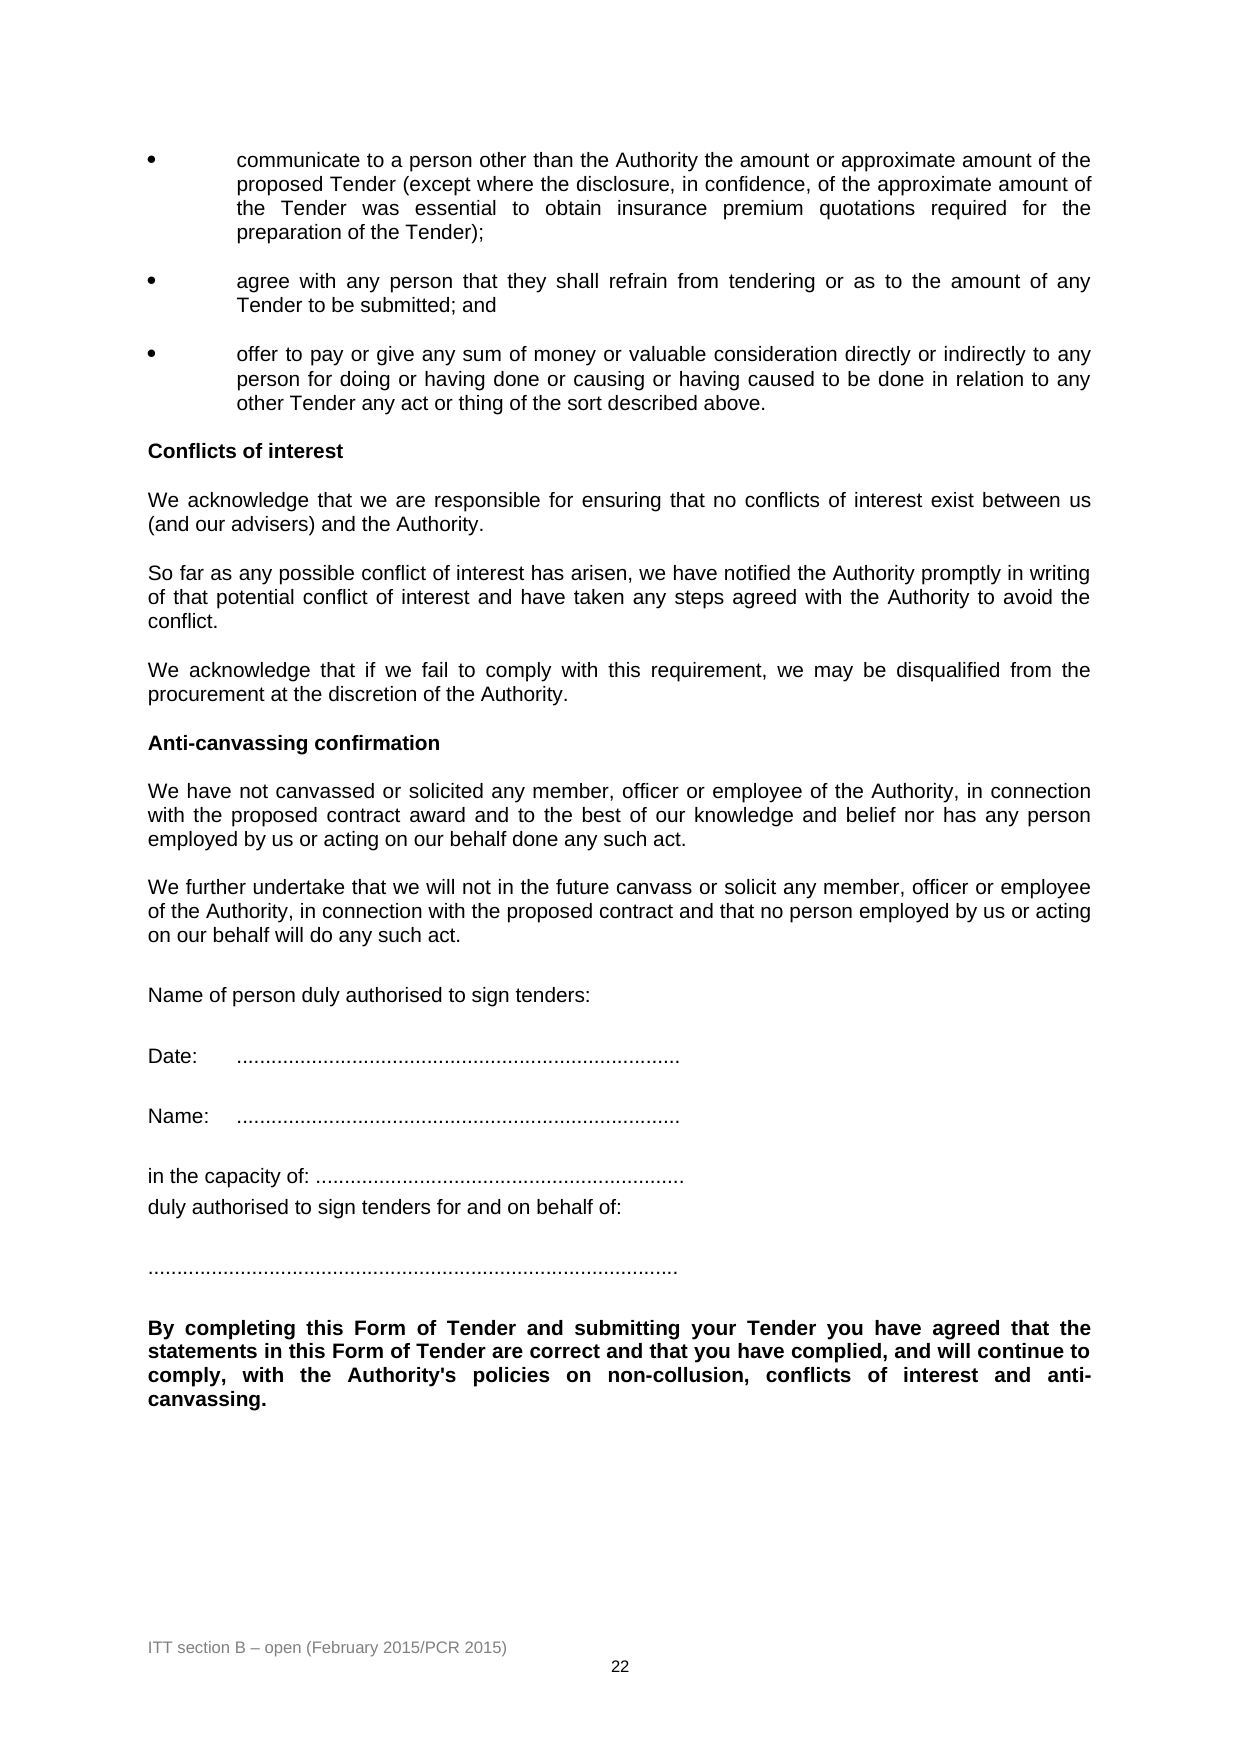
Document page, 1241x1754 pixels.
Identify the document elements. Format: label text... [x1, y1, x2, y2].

text agree with any person that they shall refrain from tendering or as to the amount of any Tender to be submitted; and [148, 269, 1092, 317]
text in the capacity of: ................................................................ [148, 1164, 1092, 1188]
text By completing this Form of Tender and submitting your Tender you have agreed that the statements in this Form of Tender are correct and that you have complied, and will continue to comply, with the Authority's policies on non-collusion, conflicts of interest and anti-canvassing. [148, 1315, 1092, 1411]
text Date: ............................................................................. [148, 1043, 1092, 1067]
text Name: ............................................................................. [148, 1104, 1092, 1128]
text Anti-canvassing confirmation [148, 731, 1092, 755]
list So far as any possible conflict of interest has arisen, we have notified the Authority promptly in writing of that potential conflict of interest and have taken any steps agreed with the Authority to avoid the conflict. [148, 561, 1092, 633]
text communicate to a person other than the Authority the amount or approximate amount of the proposed Tender (except where the disclosure, in confidence, of the approximate amount of the Tender was essential to obtain insurance premium quotations required for the preparation of the Tender); [148, 148, 1092, 244]
text duly authorised to sign tenders for and on behalf of: [148, 1194, 1092, 1218]
text ............................................................................................ [148, 1255, 1092, 1279]
text We further undertake that we will not in the future canvass or solicit any member, officer or employee of the Authority, in connection with the proposed contract and that no person employed by us or acting on our behalf will do any such act. [148, 875, 1092, 947]
list We acknowledge that we are responsible for ensuring that no conflicts of interest exist between us (and our advisers) and the Authority. [148, 488, 1092, 536]
text offer to pay or give any sum of money or valuable consideration directly or indirectly to any person for doing or having done or causing or having caused to be done in relation to any other Tender any act or thing of the sort described above. [148, 342, 1092, 414]
list Conflicts of interest [148, 439, 1092, 463]
text Name of person duly authorised to sign tenders: [148, 983, 1092, 1007]
list We acknowledge that if we fail to comply with this requirement, we may be disqualified from the procurement at the discretion of the Authority. [148, 658, 1092, 706]
text We have not canvassed or solicited any member, officer or employee of the Authority, in connection with the proposed contract award and to the best of our knowledge and belief nor has any person employed by us or acting on our behalf done any such act. [148, 779, 1092, 851]
